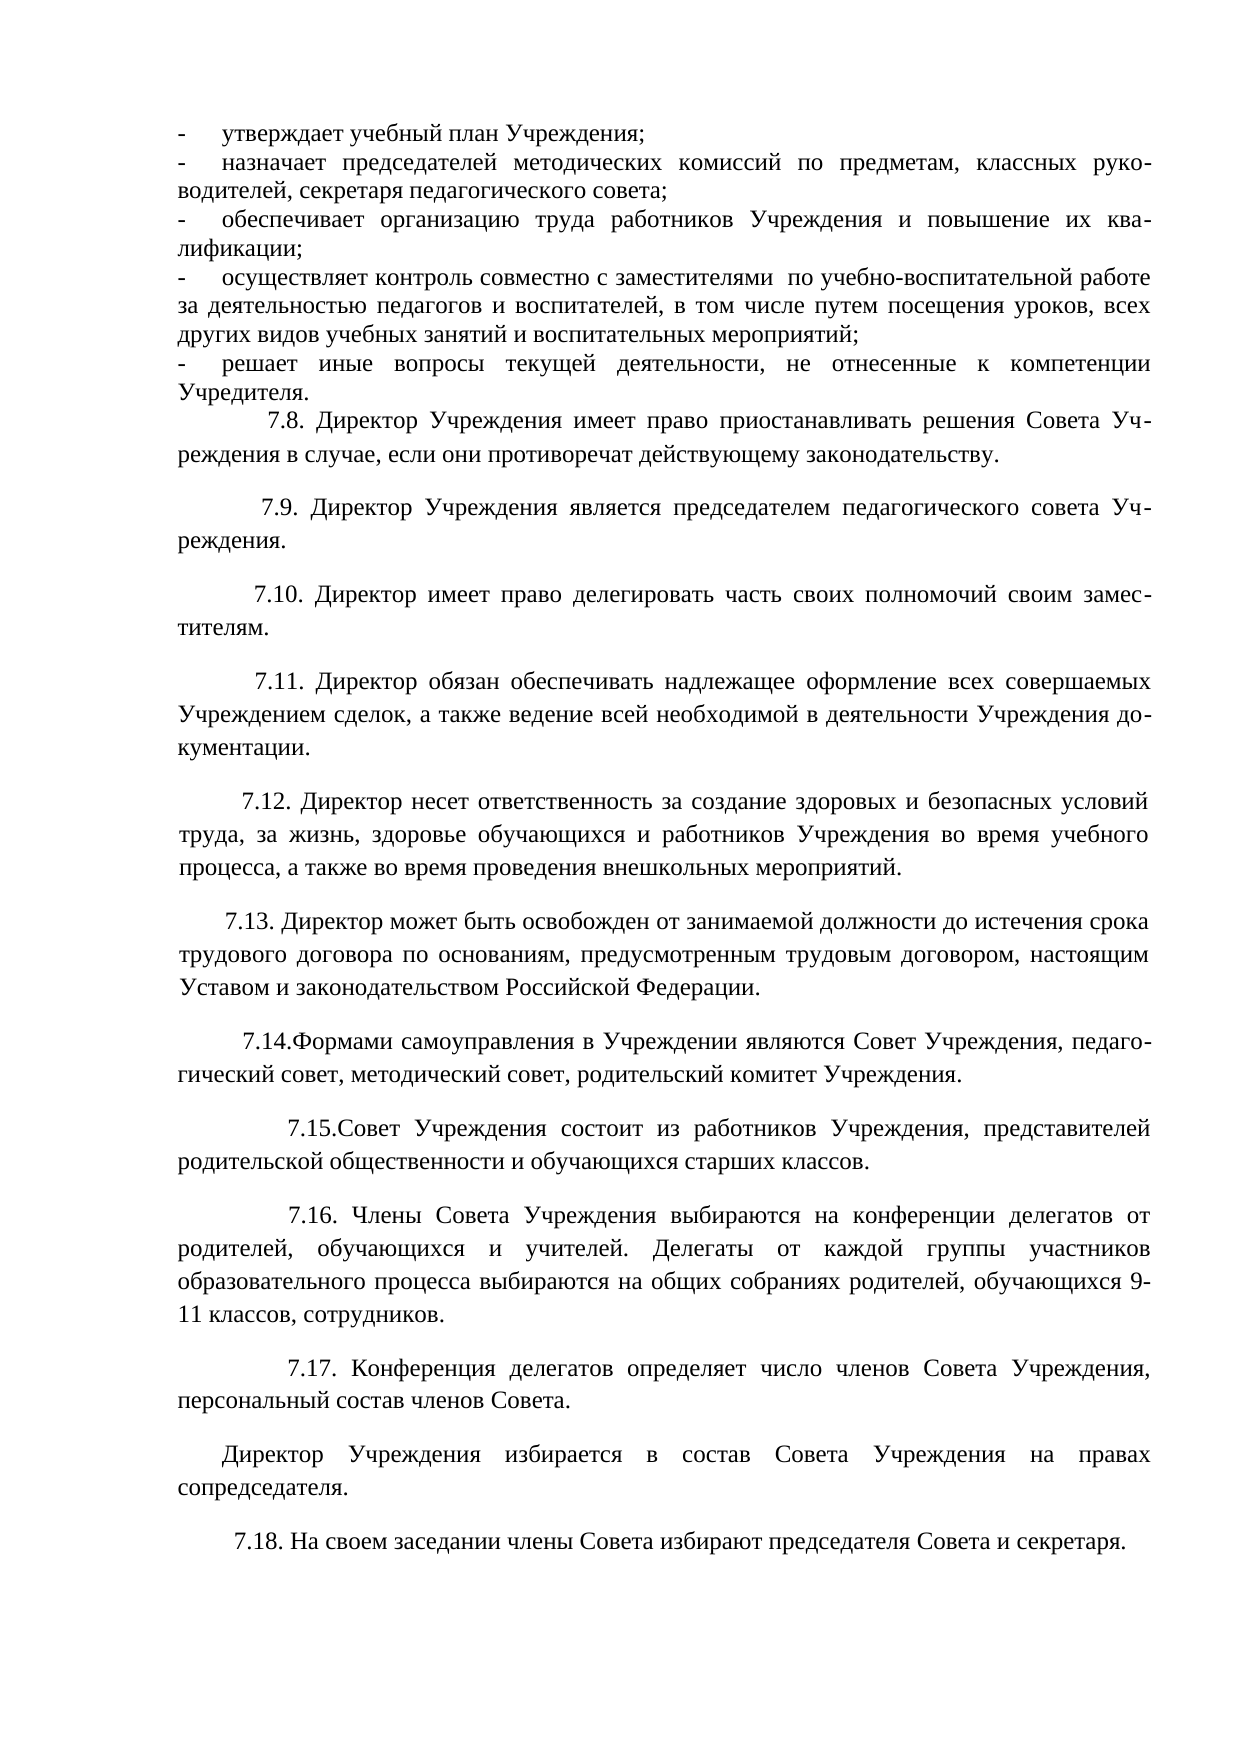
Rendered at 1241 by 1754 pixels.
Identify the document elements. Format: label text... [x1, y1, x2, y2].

text 7.12. Директор несет ответственность за создание здоровых и безопасных условий труда, за жизнь, здоровье обучающихся и работников Учреждения во время учебного процесса, а также во время проведения внешкольных мероприятий. [179, 786, 1150, 881]
list решает иные вопросы текущей деятельности, не отнесенные к компетенции Учредителя. [177, 348, 1152, 406]
text Директор Учреждения избирается в состав Совета Учреждения на правах сопредседателя. [177, 1439, 1152, 1501]
text 7.11. Директор обязан обеспечивать надлежащее оформление всех совершаемых Учреждением сделок, а также ведение всей необходимой в деятельности Учреждения документации. [177, 666, 1152, 761]
text 7.9. Директор Учреждения является председателем педагогического совета Учреждения. [177, 492, 1152, 554]
text 7.15.Совет Учреждения состоит из работников Учреждения, представителей родительской общественности и обучающихся старших классов. [177, 1113, 1152, 1174]
text 7.14.Формами самоуправления в Учреждении являются Совет Учреждения, педагогический совет, методический совет, родительский комитет Учреждения. [177, 1026, 1152, 1088]
text 7.17. Конференция делегатов определяет число членов Совета Учреждения, персональный состав членов Совета. [177, 1353, 1152, 1414]
text 7.10. Директор имеет право делегировать часть своих полномочий своим заместителям. [177, 579, 1152, 641]
text 7.8. Директор Учреждения имеет право приостанавливать решения Совета Учреждения в случае, если они противоречат действующему законодательству. [177, 406, 1152, 467]
list назначает председателей методических комиссий по предметам, классных руководителей, секретаря педагогического совета; [177, 147, 1152, 204]
list обеспечивает организацию труда работников Учреждения и повышение их квалификации; [177, 204, 1152, 262]
list осуществляет контроль совместно с заместителями по учебно-воспитательной работе за деятельностью педагогов и воспитателей, в том числе путем посещения уроков, всех других видов учебных занятий и воспитательных мероприятий; [177, 262, 1152, 348]
text 7.18. На своем заседании члены Совета избирают председателя Совета и секретаря. [177, 1526, 1152, 1555]
text 7.13. Директор может быть освобожден от занимаемой должности до истечения срока трудового договора по основаниям, предусмотренным трудовым договором, настоящим Уставом и законодательством Российской Федерации. [179, 906, 1150, 1001]
list утверждает учебный план Учреждения; [177, 118, 1152, 147]
text 7.16. Члены Совета Учреждения выбираются на конференции делегатов от родителей, обучающихся и учителей. Делегаты от каждой группы участников образовательного процесса выбираются на общих собраниях родителей, обучающихся 9-11 классов, сотрудников. [177, 1200, 1152, 1327]
